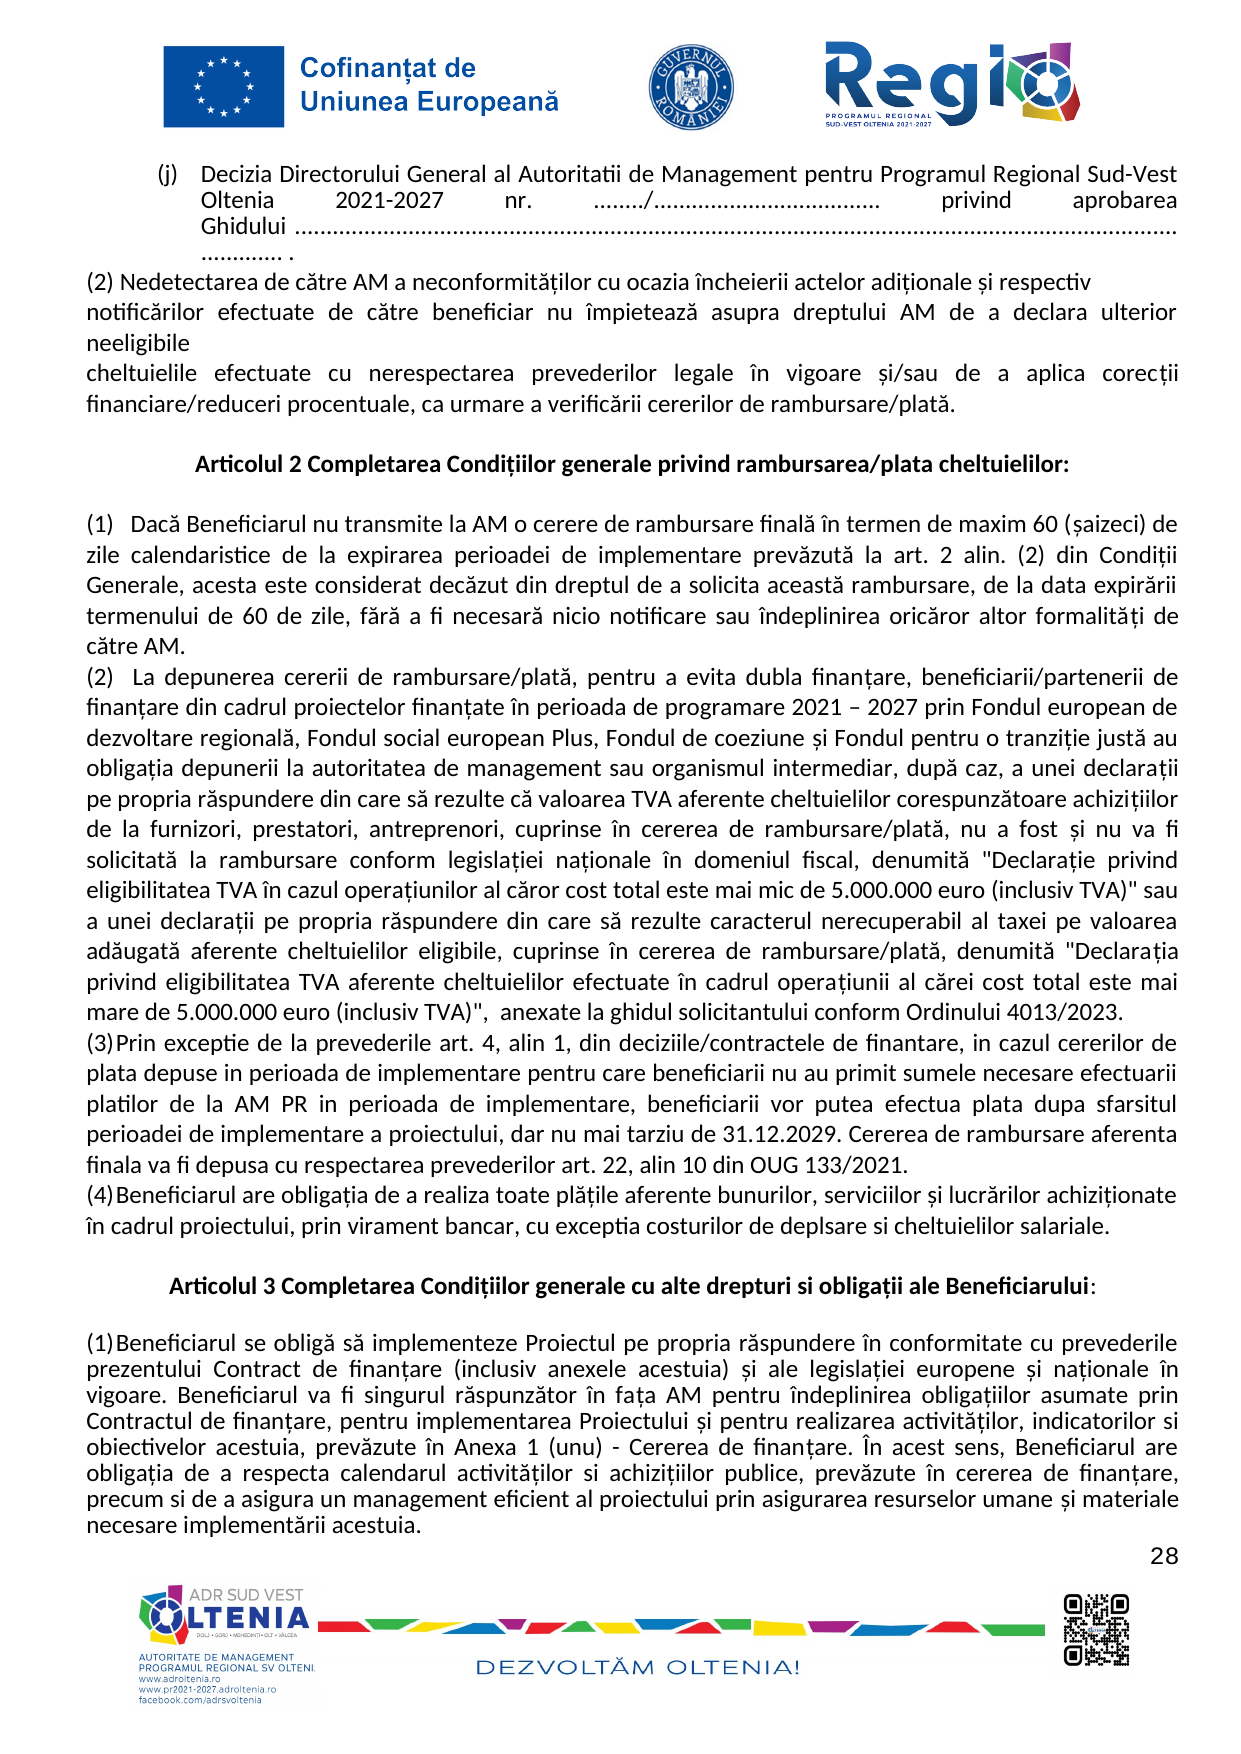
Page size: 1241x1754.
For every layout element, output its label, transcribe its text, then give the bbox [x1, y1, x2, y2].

text notificărilor efectuate de către beneficiar nu împietează asupra dreptului AM de a declara ulterior neeligibile [86, 296, 1179, 357]
picture [131, 1582, 1134, 1711]
picture [823, 40, 1082, 129]
text (3) Prin exceptie de la prevederile art. 4, alin 1, din deciziile/contractele de finantare, in cazul cererilor de plata depuse in perioada de implementare pentru care beneficiarii nu au primit sumele necesare efectuarii platilor de la AM PR in perioada de implementare, beneficiarii vor putea efectua plata dupa sfarsitul perioadei de implementare a proiectului, dar nu mai tarziu de 31.12.2029. Cererea de rambursare aferenta finala va fi depusa cu respectarea prevederilor art. 22, alin 10 din OUG 133/2021. [86, 1027, 1179, 1180]
text (2) La depunerea cererii de rambursare/plată, pentru a evita dubla finanţare, beneficiarii/partenerii de finanţare din cadrul proiectelor finanţate în perioada de programare 2021 – 2027 prin Fondul european de dezvoltare regională, Fondul social european Plus, Fondul de coeziune şi Fondul pentru o tranziţie justă au obligaţia depunerii la autoritatea de management sau organismul intermediar, după caz, a unei declaraţii pe propria răspundere din care să rezulte că valoarea TVA aferente cheltuielilor corespunzătoare achiziţiilor de la furnizori, prestatori, antreprenori, cuprinse în cererea de rambursare/plată, nu a fost şi nu va fi solicitată la rambursare conform legislaţiei naţionale în domeniul fiscal, denumită "Declaraţie privind eligibilitatea TVA în cazul operaţiunilor al căror cost total este mai mic de 5.000.000 euro (inclusiv TVA)" sau a unei declaraţii pe propria răspundere din care să rezulte caracterul nerecuperabil al taxei pe valoarea adăugată aferente cheltuielilor eligibile, cuprinse în cererea de rambursare/plată, denumită "Declaraţia privind eligibilitatea TVA aferente cheltuielilor efectuate în cadrul operaţiunii al cărei cost total este mai mare de 5.000.000 euro (inclusiv TVA)", anexate la ghidul solicitantului conform Ordinului 4013/2023. [86, 661, 1179, 1027]
text (4) Beneficiarul are obligația de a realiza toate plățile aferente bunurilor, serviciilor și lucrărilor achiziționate în cadrul proiectului, prin virament bancar, cu exceptia costurilor de deplsare si cheltuielilor salariale. [86, 1180, 1179, 1241]
text (1) Dacă Beneficiarul nu transmite la AM o cerere de rambursare finală în termen de maxim 60 (şaizeci) de zile calendaristice de la expirarea perioadei de implementare prevăzută la art. 2 alin. (2) din Condiții Generale, acesta este considerat decăzut din dreptul de a solicita această rambursare, de la data expirării termenului de 60 de zile, fără a fi necesară nicio notificare sau îndeplinirea oricăror altor formalităţi de către AM. [86, 508, 1179, 661]
text Articolul 3 Completarea Condiţiilor generale cu alte drepturi si obligaţii ale Beneficiarului: [86, 1271, 1179, 1301]
picture [645, 42, 739, 132]
text (2) Nedetectarea de către AM a neconformităților cu ocazia încheierii actelor adiționale și respectiv [86, 266, 1179, 296]
picture [158, 42, 561, 131]
text cheltuielile efectuate cu nerespectarea prevederilor legale în vigoare și/sau de a aplica corecţii financiare/reduceri procentuale, ca urmare a verificării cererilor de rambursare/plată. [86, 357, 1179, 418]
list Decizia Directorului General al Autoritatii de Management pentru Programul Regional Sud-Vest Oltenia 2021-2027 nr. ......../.................................... privind aprobarea Ghidului ......................................................................................................................................................... . [157, 161, 1179, 266]
list Beneficiarul se obligă să implementeze Proiectul pe propria răspundere în conformitate cu prevederile prezentului Contract de finanţare (inclusiv anexele acestuia) şi ale legislaţiei europene şi naţionale în vigoare. Beneficiarul va fi singurul răspunzător în faţa AM pentru îndeplinirea obligaţiilor asumate prin Contractul de finanţare, pentru implementarea Proiectului şi pentru realizarea activităţilor, indicatorilor si obiectivelor acestuia, prevăzute în Anexa 1 (unu) - Cererea de finanţare. În acest sens, Beneficiarul are obligaţia de a respecta calendarul activităţilor si achiziţiilor publice, prevăzute în cererea de finanţare, precum si de a asigura un management eficient al proiectului prin asigurarea resurselor umane şi materiale necesare implementării acestuia. [86, 1331, 1179, 1539]
text Articolul 2 Completarea Condiţiilor generale privind rambursarea/plata cheltuielilor: [86, 448, 1179, 478]
